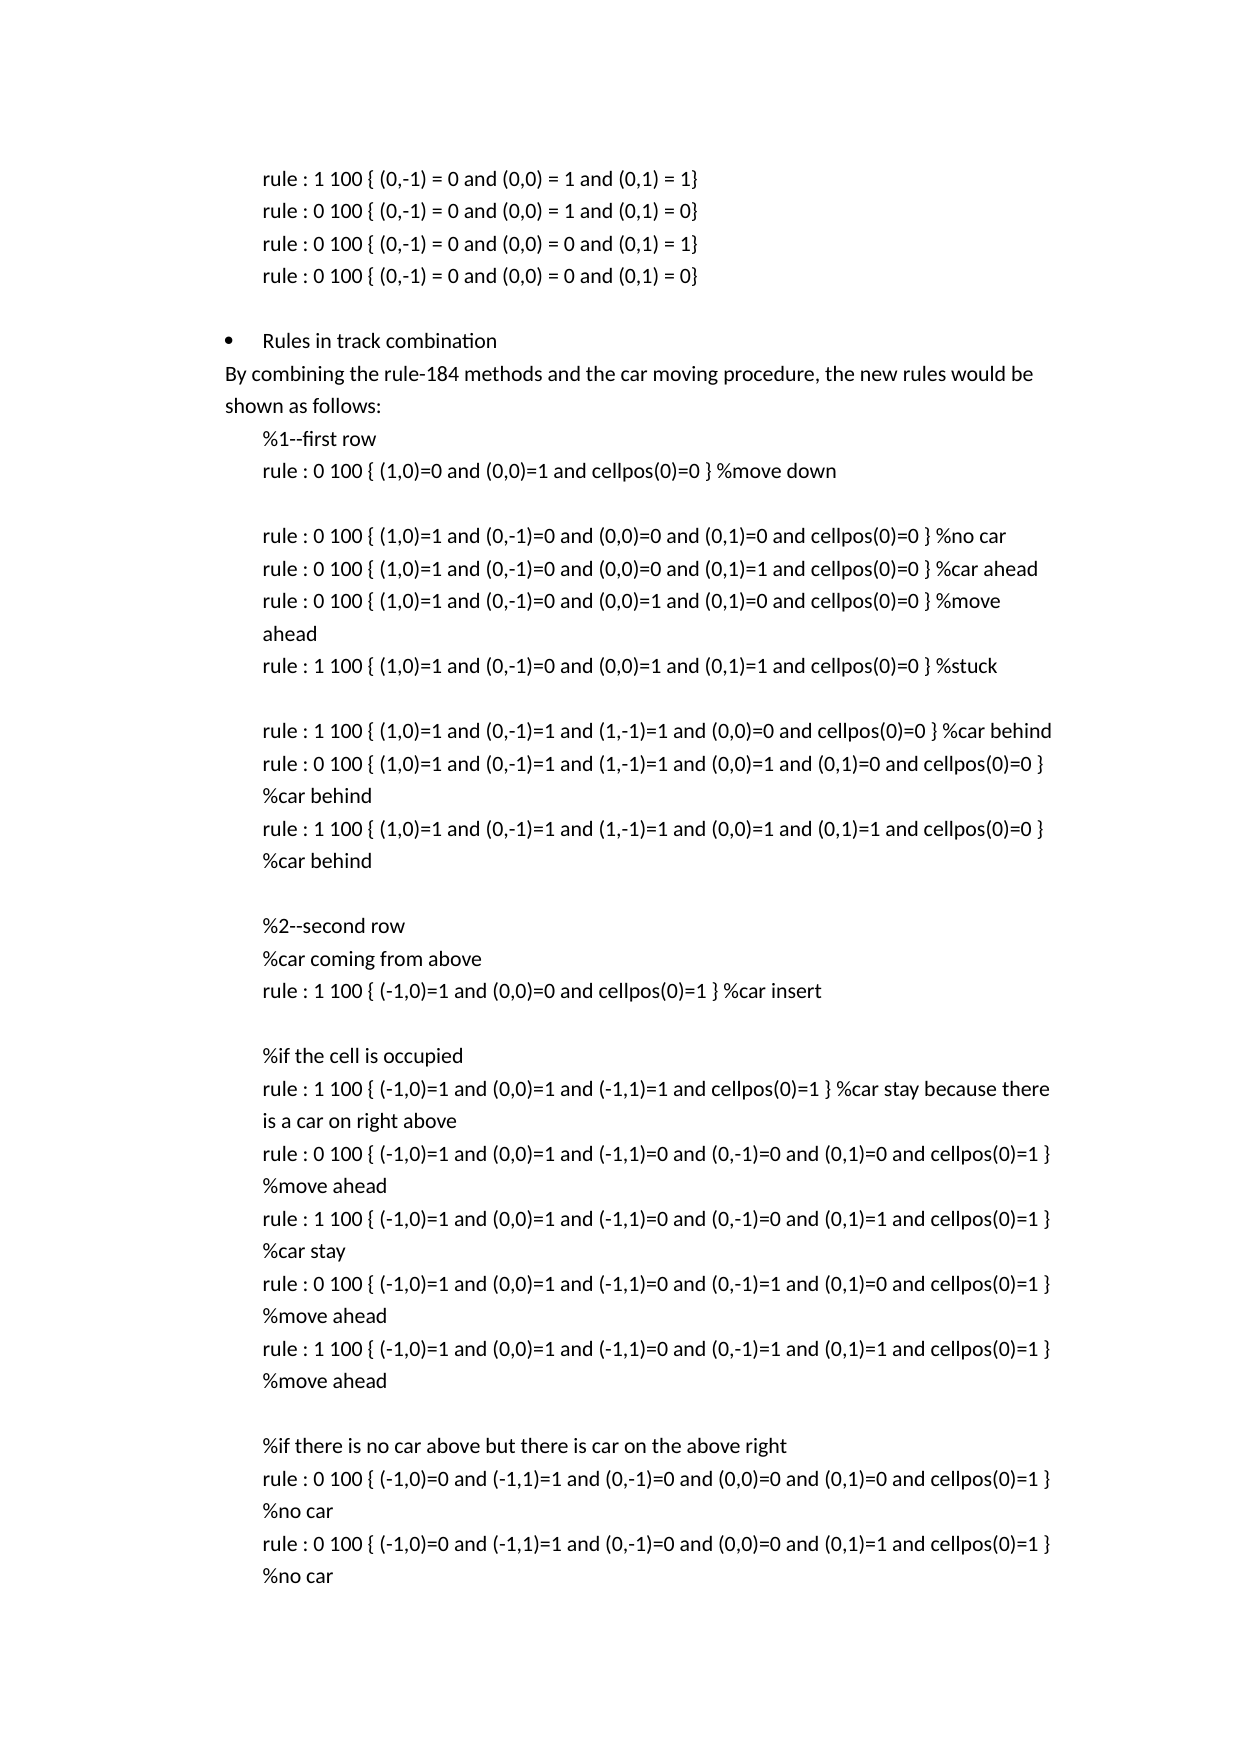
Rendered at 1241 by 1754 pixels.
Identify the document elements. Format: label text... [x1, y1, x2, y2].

text rule : 0 100 { (-1,0)=1 and (0,0)=1 and (-1,1)=0 and (0,-1)=1 and (0,1)=0 and cellpos(0)=1 } %move ahead [262, 1267, 1053, 1332]
text %if there is no car above but there is car on the above right [262, 1429, 1053, 1462]
text rule : 1 100 { (1,0)=1 and (0,-1)=0 and (0,0)=1 and (0,1)=1 and cellpos(0)=0 } %stuck [262, 649, 1053, 682]
text rule : 0 100 { (1,0)=0 and (0,0)=1 and cellpos(0)=0 } %move down [262, 454, 1053, 487]
text By combining the rule-184 methods and the car moving procedure, the new rules would be shown as follows: [225, 357, 1053, 422]
text rule : 0 100 { (1,0)=1 and (0,-1)=0 and (0,0)=0 and (0,1)=1 and cellpos(0)=0 } %car ahead [262, 552, 1053, 584]
text rule : 0 100 { (0,-1) = 0 and (0,0) = 1 and (0,1) = 0} [262, 194, 1053, 227]
text rule : 1 100 { (1,0)=1 and (0,-1)=1 and (1,-1)=1 and (0,0)=1 and (0,1)=1 and cellpos(0)=0 } %car behind [262, 812, 1053, 877]
text rule : 0 100 { (0,-1) = 0 and (0,0) = 0 and (0,1) = 1} [262, 227, 1053, 259]
text rule : 1 100 { (-1,0)=1 and (0,0)=1 and (-1,1)=1 and cellpos(0)=1 } %car stay because there is a car on right above [262, 1072, 1053, 1137]
text rule : 0 100 { (-1,0)=0 and (-1,1)=1 and (0,-1)=0 and (0,0)=0 and (0,1)=1 and cellpos(0)=1 } %no car [262, 1527, 1053, 1592]
text %if the cell is occupied [262, 1039, 1053, 1072]
text rule : 0 100 { (0,-1) = 0 and (0,0) = 0 and (0,1) = 0} [262, 259, 1053, 292]
text %1--first row [262, 422, 1053, 454]
text rule : 1 100 { (-1,0)=1 and (0,0)=1 and (-1,1)=0 and (0,-1)=1 and (0,1)=1 and cellpos(0)=1 } %move ahead [262, 1332, 1053, 1397]
list Rules in track combination [225, 324, 1053, 357]
text rule : 1 100 { (-1,0)=1 and (0,0)=0 and cellpos(0)=1 } %car insert [262, 974, 1053, 1007]
text %car coming from above [262, 942, 1053, 974]
text rule : 1 100 { (-1,0)=1 and (0,0)=1 and (-1,1)=0 and (0,-1)=0 and (0,1)=1 and cellpos(0)=1 } %car stay [262, 1202, 1053, 1267]
text rule : 1 100 { (1,0)=1 and (0,-1)=1 and (1,-1)=1 and (0,0)=0 and cellpos(0)=0 } %car behind [262, 714, 1053, 747]
text rule : 0 100 { (1,0)=1 and (0,-1)=0 and (0,0)=0 and (0,1)=0 and cellpos(0)=0 } %no car [262, 519, 1053, 552]
text rule : 0 100 { (-1,0)=0 and (-1,1)=1 and (0,-1)=0 and (0,0)=0 and (0,1)=0 and cellpos(0)=1 } %no car [262, 1462, 1053, 1527]
text rule : 0 100 { (-1,0)=1 and (0,0)=1 and (-1,1)=0 and (0,-1)=0 and (0,1)=0 and cellpos(0)=1 } %move ahead [262, 1137, 1053, 1202]
text %2--second row [262, 909, 1053, 942]
text rule : 0 100 { (1,0)=1 and (0,-1)=0 and (0,0)=1 and (0,1)=0 and cellpos(0)=0 } %move ahead [262, 584, 1053, 649]
text rule : 0 100 { (1,0)=1 and (0,-1)=1 and (1,-1)=1 and (0,0)=1 and (0,1)=0 and cellpos(0)=0 } %car behind [262, 747, 1053, 812]
text rule : 1 100 { (0,-1) = 0 and (0,0) = 1 and (0,1) = 1} [262, 162, 1053, 194]
